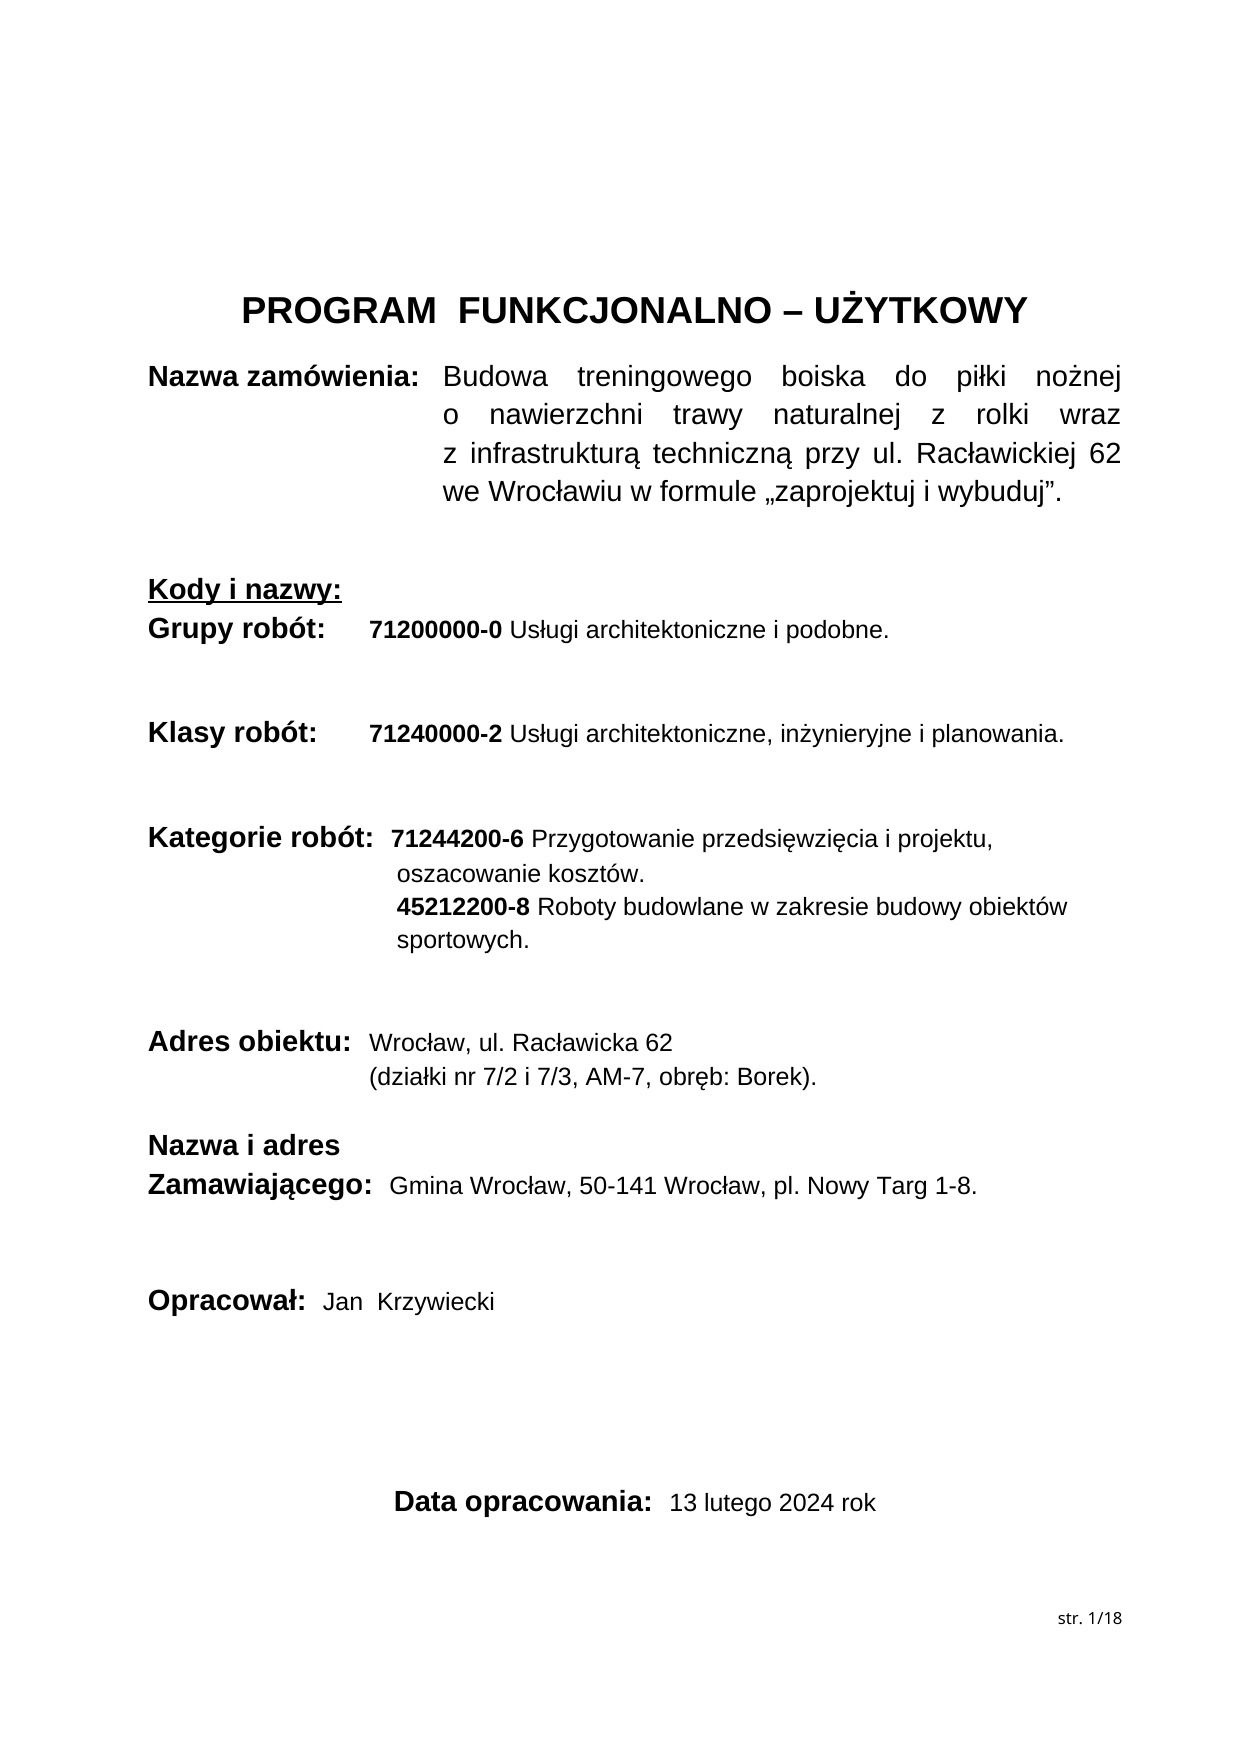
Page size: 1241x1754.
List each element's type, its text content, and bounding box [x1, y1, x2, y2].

text Data opracowania: 13 lutego 2024 rok [148, 1484, 1122, 1517]
text Kategorie robót: 71244200-6 Przygotowanie przedsięwzięcia i projektu, [148, 820, 1122, 854]
text Klasy robót: 71240000-2 Usługi architektoniczne, inżynieryjne i planowania. [148, 716, 1122, 749]
text Opracował: Jan Krzywiecki [148, 1282, 1122, 1316]
text Adres obiektu: Wrocław, ul. Racławicka 62 [148, 1024, 1122, 1057]
text Kody i nazwy: [148, 572, 1122, 606]
text 45212200-8 Roboty budowlane w zakresie budowy obiektów [369, 892, 1122, 920]
text Nazwa i adres [148, 1128, 1122, 1162]
text PROGRAM FUNKCJONALNO – UŻYTKOWY [148, 288, 1122, 332]
text Zamawiającego: Gmina Wrocław, 50-141 Wrocław, pl. Nowy Targ 1-8. [148, 1167, 1122, 1200]
text oszacowanie kosztów. [369, 859, 1122, 887]
text sportowych. [369, 925, 1122, 953]
text (działki nr 7/2 i 7/3, AM-7, obręb: Borek). [148, 1062, 1122, 1091]
text Grupy robót: 71200000-0 Usługi architektoniczne i podobne. [148, 611, 1122, 644]
text Nazwa zamówienia: Budowa treningowego boiska do piłki nożnej o nawierzchni trawy naturalnej z rolki wraz z infrastrukturą techniczną przy ul. Racławickiej 62 we Wrocławiu w formule „zaprojektuj i wybuduj”. [148, 359, 1122, 508]
